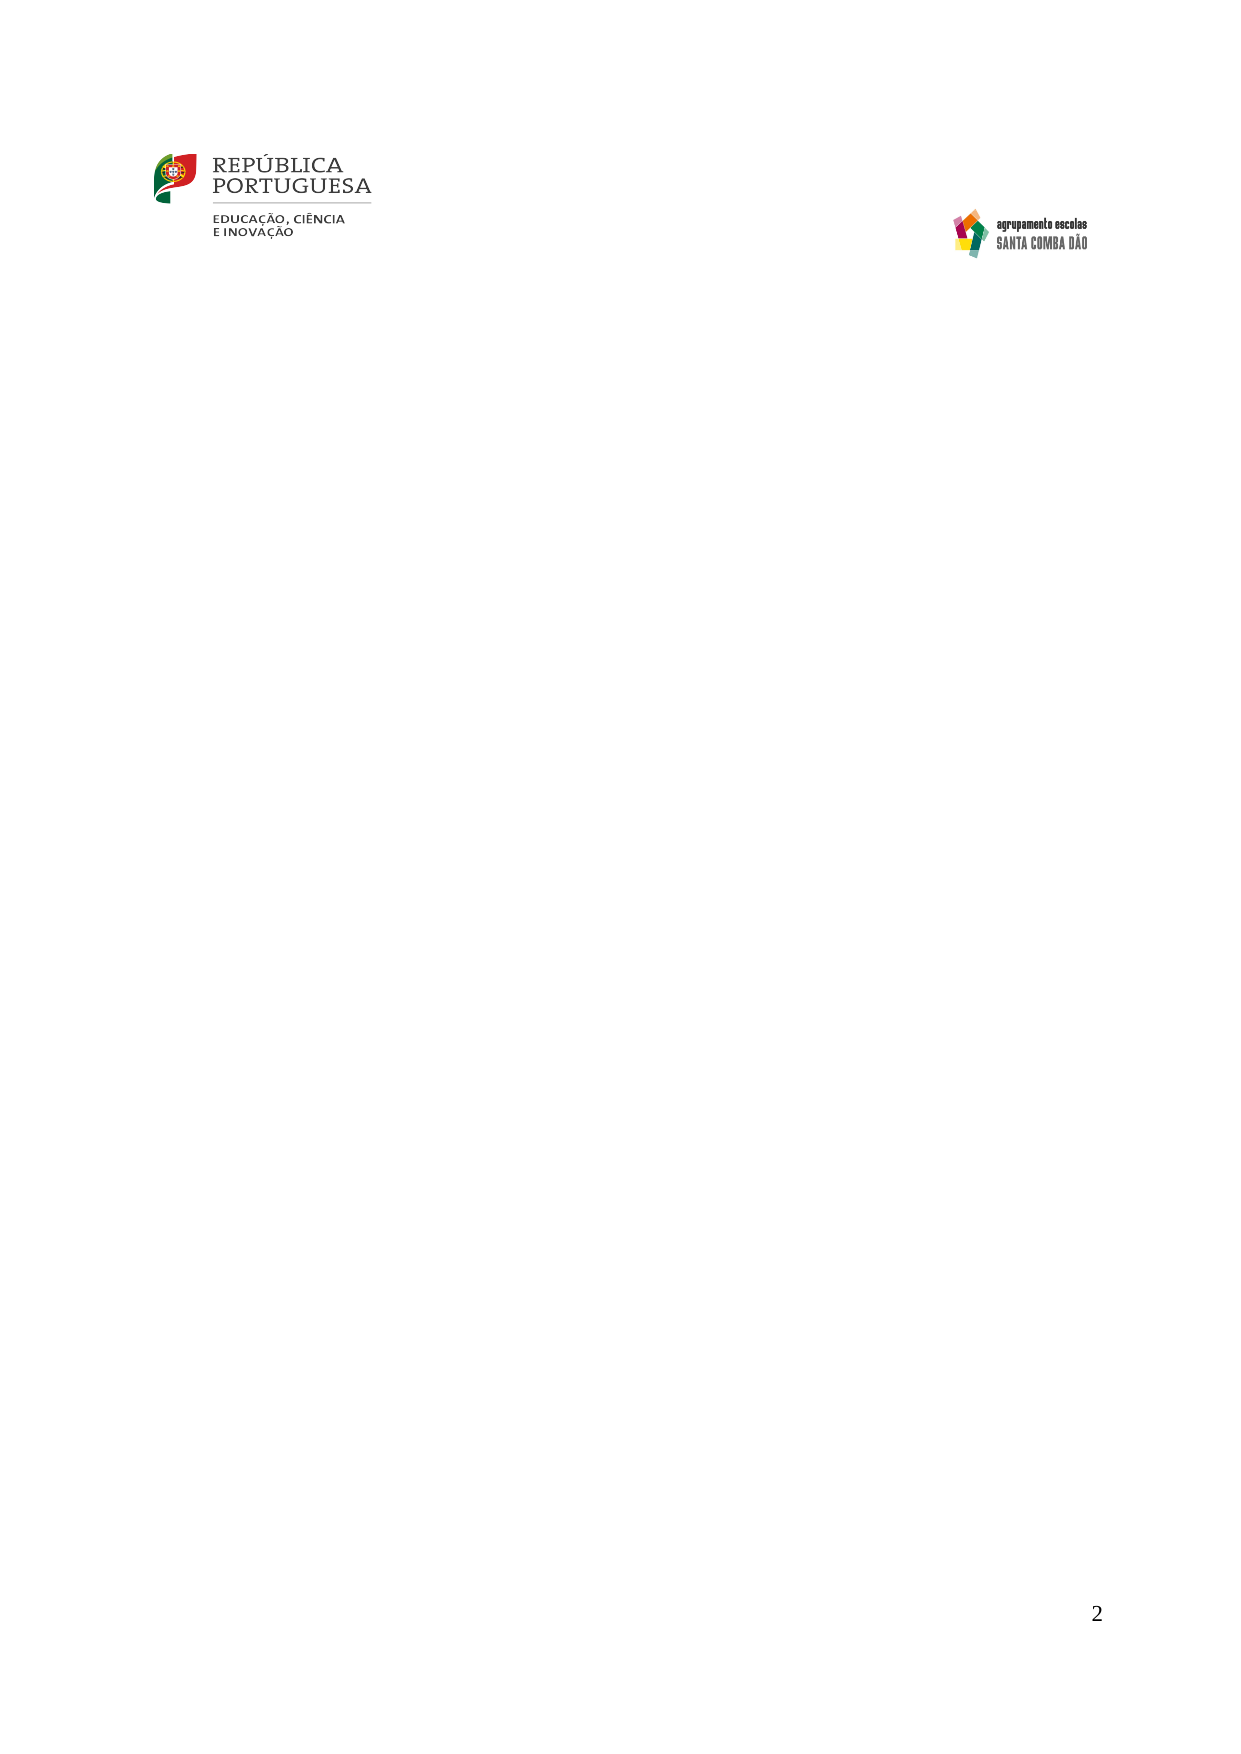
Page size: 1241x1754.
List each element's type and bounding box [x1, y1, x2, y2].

picture [952, 203, 1091, 263]
picture [154, 154, 372, 239]
